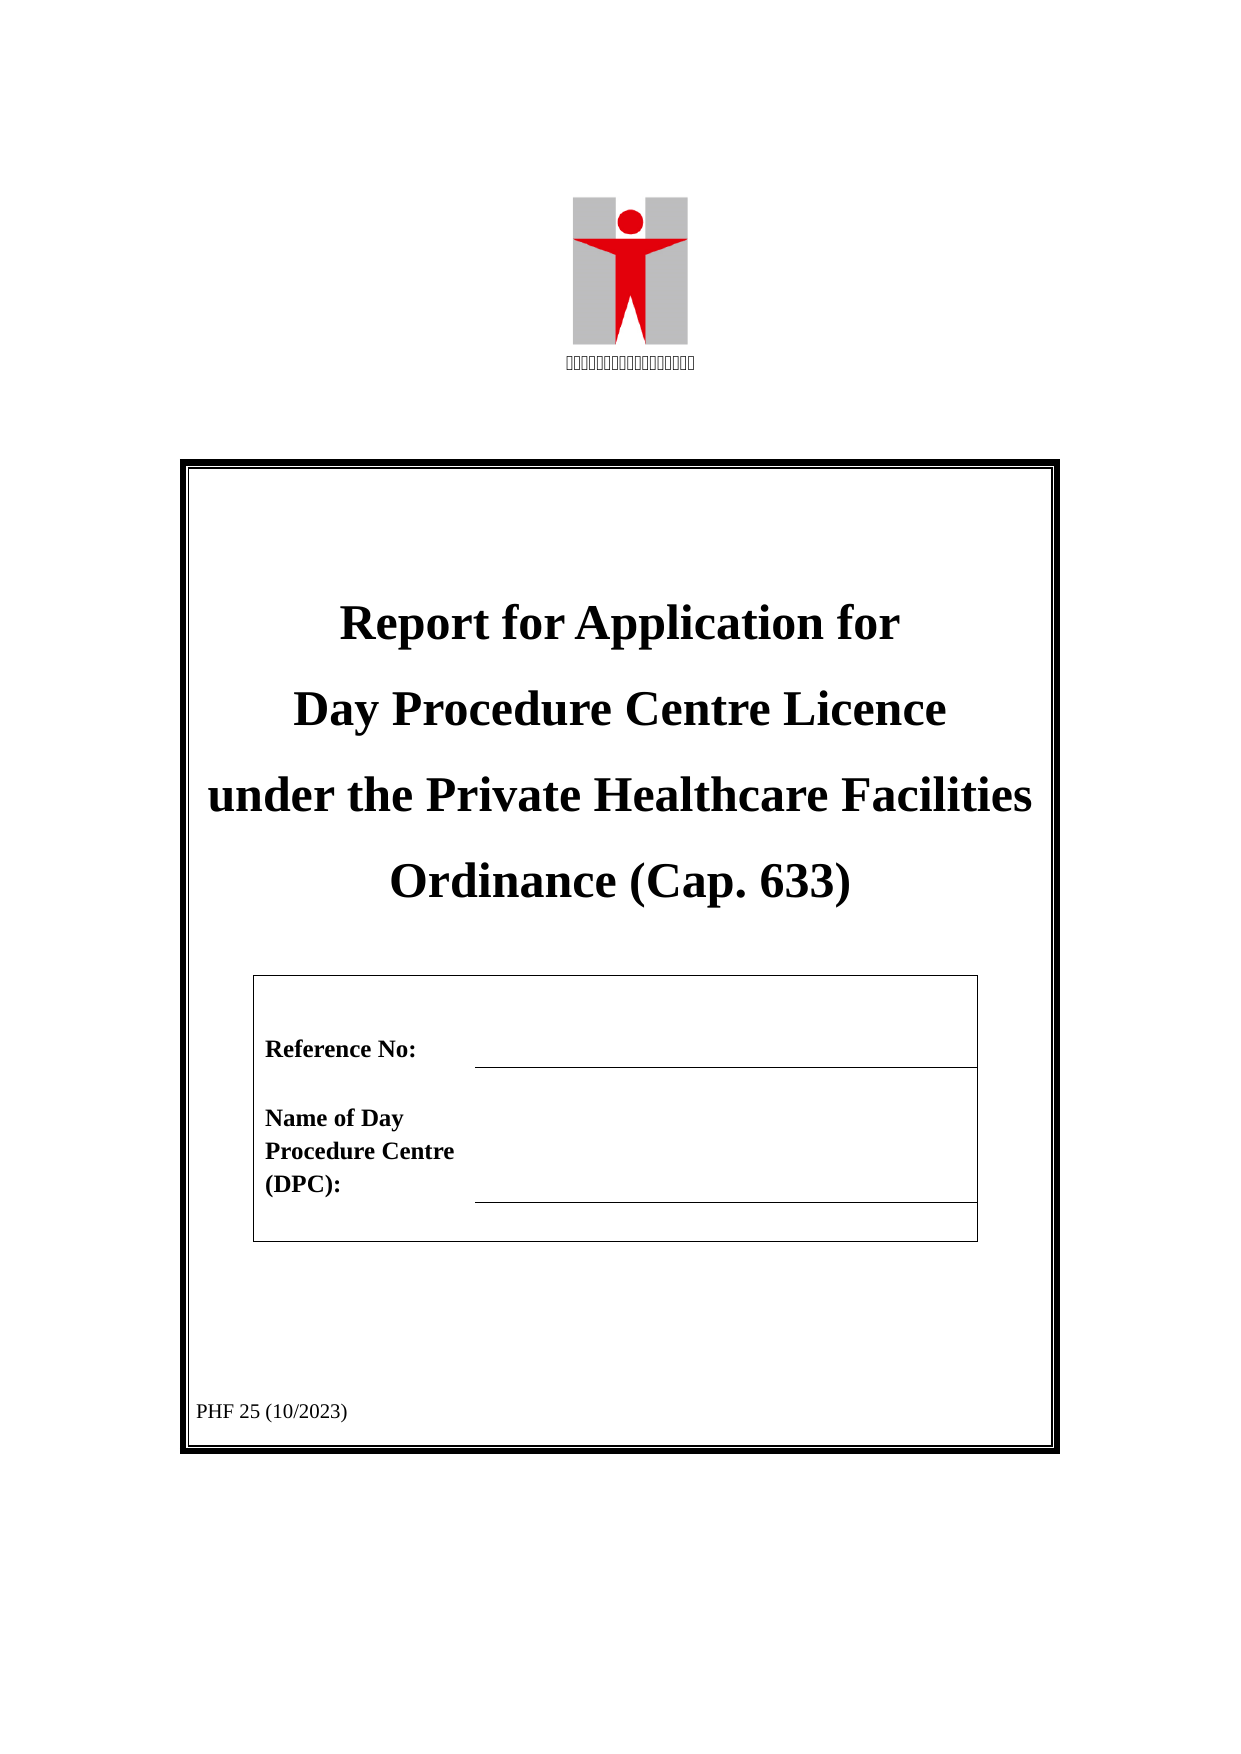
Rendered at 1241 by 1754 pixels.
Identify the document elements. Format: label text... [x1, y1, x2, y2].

table_header Report for Application for Day Procedure Centre Licence under the Private Healthcare Facilities Ordinance (Cap. 633) PHF 25 (10/2023) [189, 469, 1051, 1445]
picture [572, 196, 688, 345]
